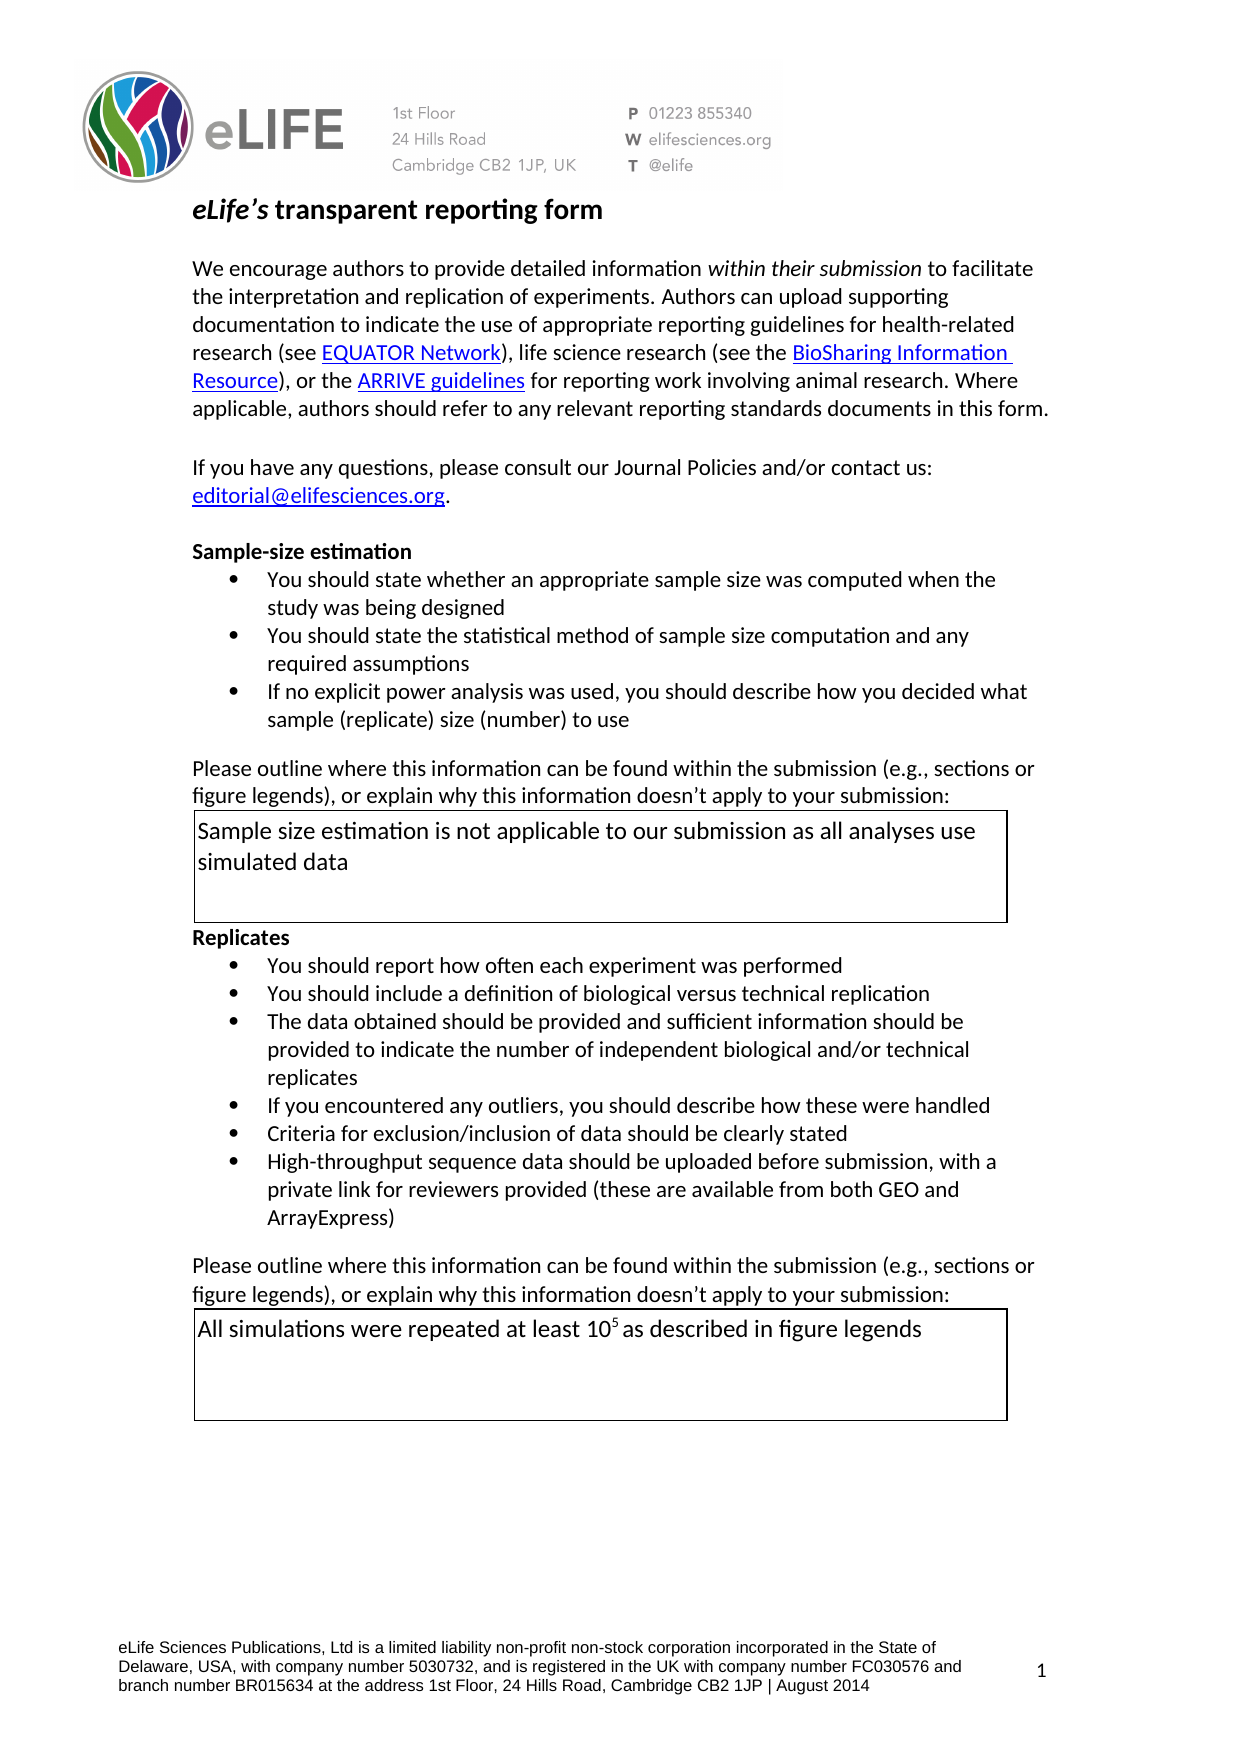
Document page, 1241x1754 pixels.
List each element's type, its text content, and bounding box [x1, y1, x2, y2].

text Sample size estimation is not applicable to our submission as all analyses use simulated data [195, 813, 1006, 879]
text All simulations were repeated at least 105 as described in figure legends [195, 1311, 1006, 1346]
list You should state the statistical method of sample size computation and any required assumptions [229, 621, 1053, 677]
list Criteria for exclusion/inclusion of data should be clearly stated [229, 1119, 1053, 1147]
list High-throughput sequence data should be uploaded before submission, with a private link for reviewers provided (these are available from both GEO and ArrayExpress) [229, 1147, 1053, 1231]
list You should state whether an appropriate sample size was computed when the study was being designed [229, 565, 1053, 621]
text Sample-size estimation [192, 537, 1053, 565]
picture [73, 59, 784, 191]
list If no explicit power analysis was used, you should describe how you decided what sample (replicate) size (number) to use [229, 677, 1053, 733]
text We encourage authors to provide detailed information within their submission to facilitate the interpretation and replication of experiments. Authors can upload supporting documentation to indicate the use of appropriate reporting guidelines for health-related research (see EQUATOR Network), life science research (see the BioSharing Information Resource), or the ARRIVE guidelines for reporting work involving animal research. Where applicable, authors should refer to any relevant reporting standards documents in this form. [192, 254, 1053, 423]
list You should report how often each experiment was performed [229, 951, 1053, 979]
list If you encountered any outliers, you should describe how these were handled [229, 1091, 1053, 1119]
list You should include a definition of biological versus technical replication [229, 979, 1053, 1007]
list The data obtained should be provided and sufficient information should be provided to indicate the number of independent biological and/or technical replicates [229, 1007, 1053, 1091]
text Replicates [192, 838, 1053, 951]
text eLife’s transparent reporting form [192, 191, 1053, 226]
text If you have any questions, please consult our Journal Policies and/or contact us: editorial@elifesciences.org. [192, 453, 1053, 509]
